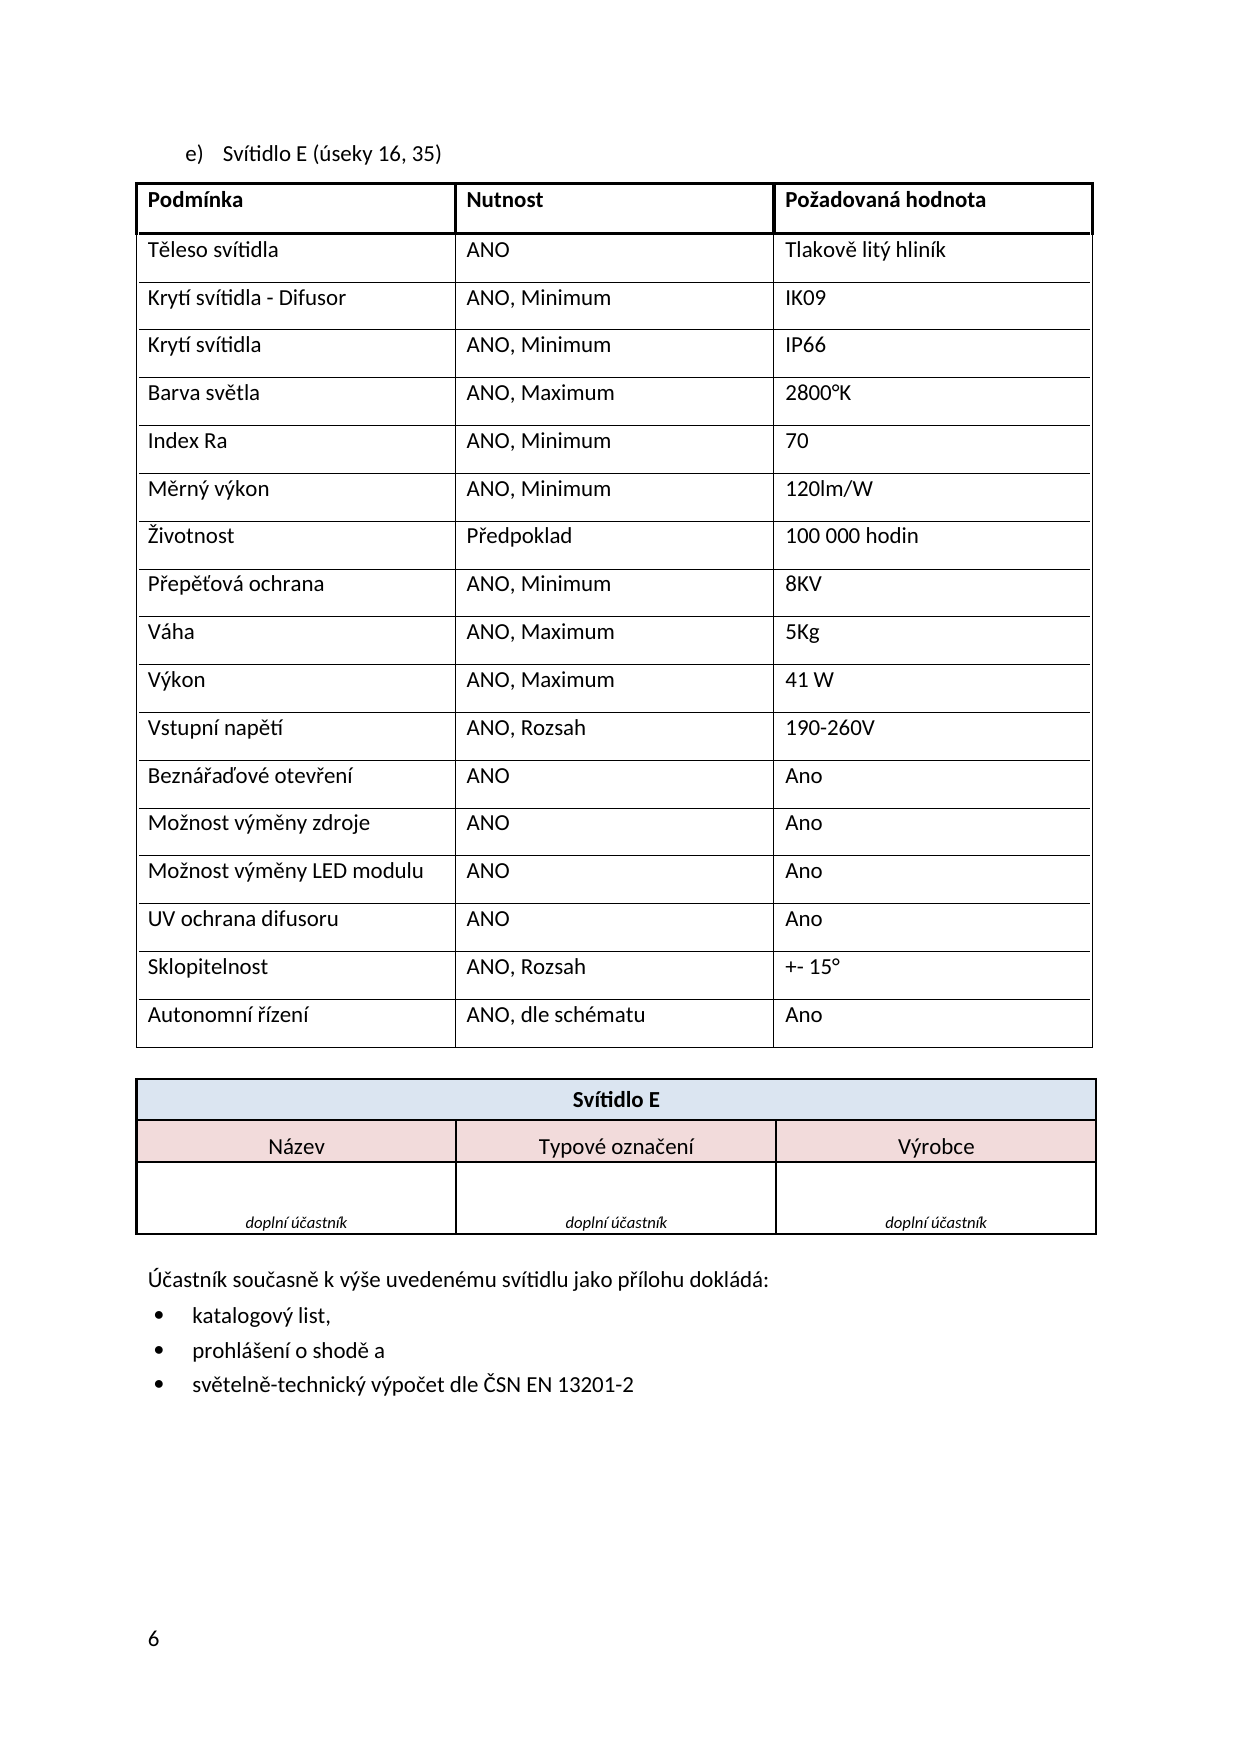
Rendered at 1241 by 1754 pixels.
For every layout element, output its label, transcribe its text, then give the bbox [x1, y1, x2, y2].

list světelně-technický výpočet dle ČSN EN 13201-2 [155, 1370, 1093, 1398]
table_header Podmínka [138, 185, 454, 232]
table_cell ANO [456, 809, 773, 855]
table_cell ANO, Minimum [456, 570, 773, 616]
table_cell 2800°K [774, 377, 1092, 425]
table_cell UV ochrana difusoru [137, 903, 455, 951]
table_header Nutnost [457, 185, 772, 232]
table_cell Ano [774, 760, 1092, 807]
table_cell Název [138, 1121, 455, 1161]
table_cell ANO, Minimum [456, 474, 773, 521]
table_cell Možnost výměny LED modulu [137, 855, 455, 903]
table_cell Životnost [137, 521, 455, 568]
table_cell Krytí svítidla [137, 329, 455, 377]
table_cell IP66 [774, 329, 1092, 377]
table_cell Těleso svítidla [137, 232, 455, 282]
table_cell Výkon [137, 664, 455, 712]
table_cell Ano [774, 903, 1092, 951]
table_cell ANO, Maximum [456, 378, 773, 425]
table_cell 100 000 hodin [774, 521, 1092, 568]
text Účastník současně k výše uvedenému svítidlu jako přílohu dokládá: [148, 1265, 1093, 1293]
table_cell ANO [456, 856, 773, 903]
table_cell doplní účastník [777, 1163, 1095, 1233]
table_cell 120lm/W [774, 473, 1092, 521]
table_cell Barva světla [137, 377, 455, 425]
table_cell ANO [456, 235, 773, 282]
table_cell Výrobce [777, 1121, 1095, 1161]
table_cell Ano [774, 999, 1092, 1047]
table_cell Ano [774, 808, 1092, 855]
table_cell 70 [774, 425, 1092, 473]
table_cell Měrný výkon [137, 473, 455, 521]
table_cell Ano [774, 855, 1092, 903]
table_cell 5Kg [774, 616, 1092, 664]
table_cell Sklopitelnost [137, 951, 455, 999]
table_cell Tlakově litý hliník [774, 232, 1092, 282]
table_cell ANO, Maximum [456, 665, 773, 712]
table_cell ANO, Minimum [456, 283, 773, 329]
table_cell Beznářaďové otevření [137, 760, 455, 807]
table_cell Index Ra [137, 425, 455, 473]
table_cell ANO, Minimum [456, 426, 773, 473]
table_cell Přepěťová ochrana [137, 569, 455, 616]
list prohlášení o shodě a [155, 1336, 1093, 1364]
table_cell Předpoklad [456, 522, 773, 568]
table_cell Možnost výměny zdroje [137, 808, 455, 855]
table_cell ANO, Rozsah [456, 952, 773, 999]
table_cell ANO, Rozsah [456, 713, 773, 760]
table_cell ANO, dle schématu [456, 1000, 773, 1047]
table_header Požadovaná hodnota [776, 185, 1091, 232]
table_cell +- 15° [774, 951, 1092, 999]
table_cell 190-260V [774, 712, 1092, 760]
table_cell ANO, Minimum [456, 330, 773, 377]
list Svítidlo E (úseky 16, 35) [185, 139, 1093, 167]
table_cell Vstupní napětí [137, 712, 455, 760]
table_header Svítidlo E [138, 1080, 1095, 1119]
table_cell 8KV [774, 569, 1092, 616]
list katalogový list, [155, 1302, 1093, 1330]
table_cell ANO [456, 761, 773, 807]
table_cell ANO [456, 904, 773, 951]
table_cell doplní účastník [138, 1163, 455, 1233]
table_cell Autonomní řízení [137, 999, 455, 1047]
table_cell doplní účastník [457, 1163, 775, 1233]
table_cell 41 W [774, 664, 1092, 712]
table_cell ANO, Maximum [456, 617, 773, 664]
table_cell IK09 [774, 282, 1092, 329]
table_cell Typové označení [457, 1121, 775, 1161]
table_cell Váha [137, 616, 455, 664]
table_cell Krytí svítidla - Difusor [137, 282, 455, 329]
